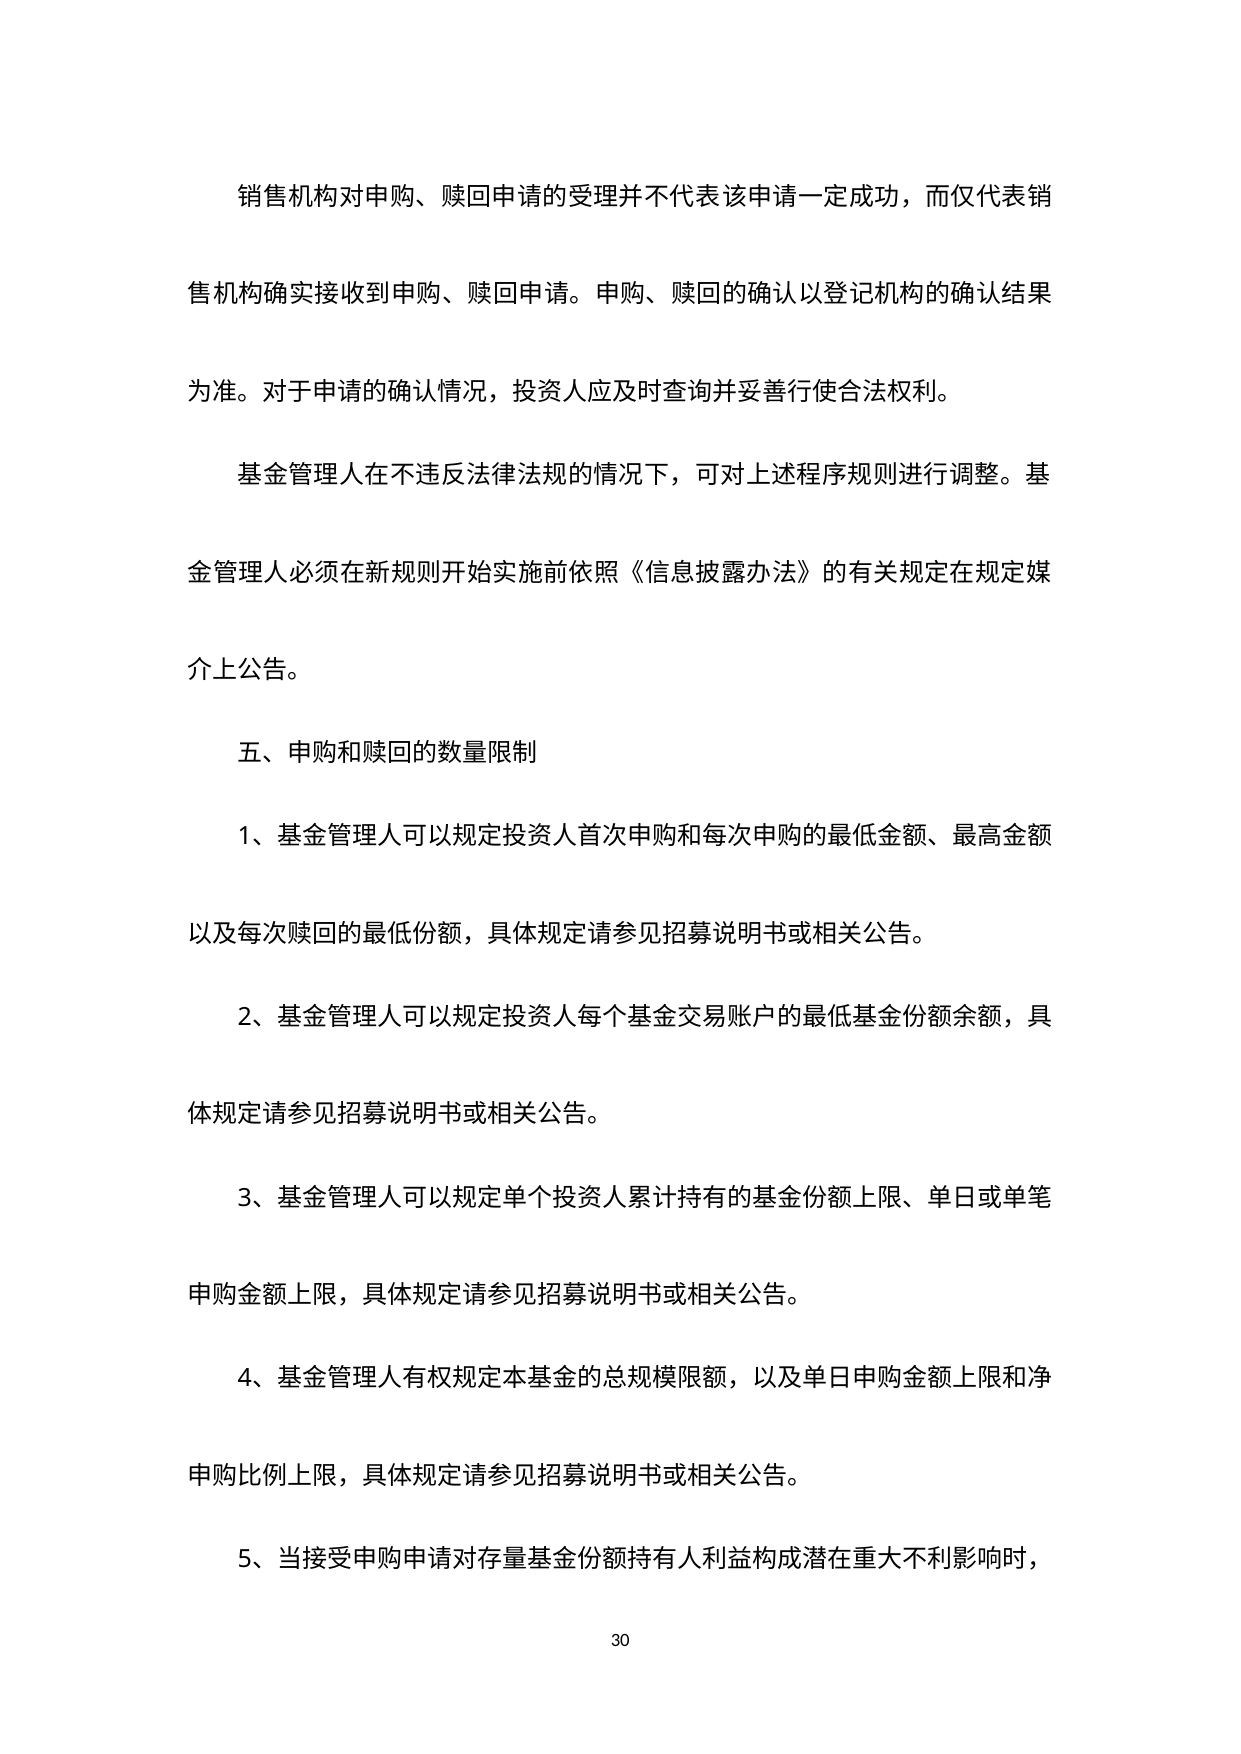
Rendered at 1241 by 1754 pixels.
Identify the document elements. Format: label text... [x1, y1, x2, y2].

text 销售机构对申购、赎回申请的受理并不代表该申请一定成功，而仅代表销售机构确实接收到申购、赎回申请。申购、赎回的确认以登记机构的确认结果为准。对于申请的确认情况，投资人应及时查询并妥善行使合法权利。 [187, 162, 1053, 422]
text 4、基金管理人有权规定本基金的总规模限额，以及单日申购金额上限和净申购比例上限，具体规定请参见招募说明书或相关公告。 [187, 1343, 1053, 1506]
text 2、基金管理人可以规定投资人每个基金交易账户的最低基金份额余额，具体规定请参见招募说明书或相关公告。 [187, 982, 1053, 1144]
text 基金管理人在不违反法律法规的情况下，可对上述程序规则进行调整。基金管理人必须在新规则开始实施前依照《信息披露办法》的有关规定在规定媒介上公告。 [187, 440, 1053, 700]
text 五、申购和赎回的数量限制 [187, 718, 1053, 783]
text 3、基金管理人可以规定单个投资人累计持有的基金份额上限、单日或单笔申购金额上限，具体规定请参见招募说明书或相关公告。 [187, 1163, 1053, 1325]
text 1、基金管理人可以规定投资人首次申购和每次申购的最低金额、最高金额以及每次赎回的最低份额，具体规定请参见招募说明书或相关公告。 [187, 801, 1053, 964]
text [187, 1524, 1053, 1589]
